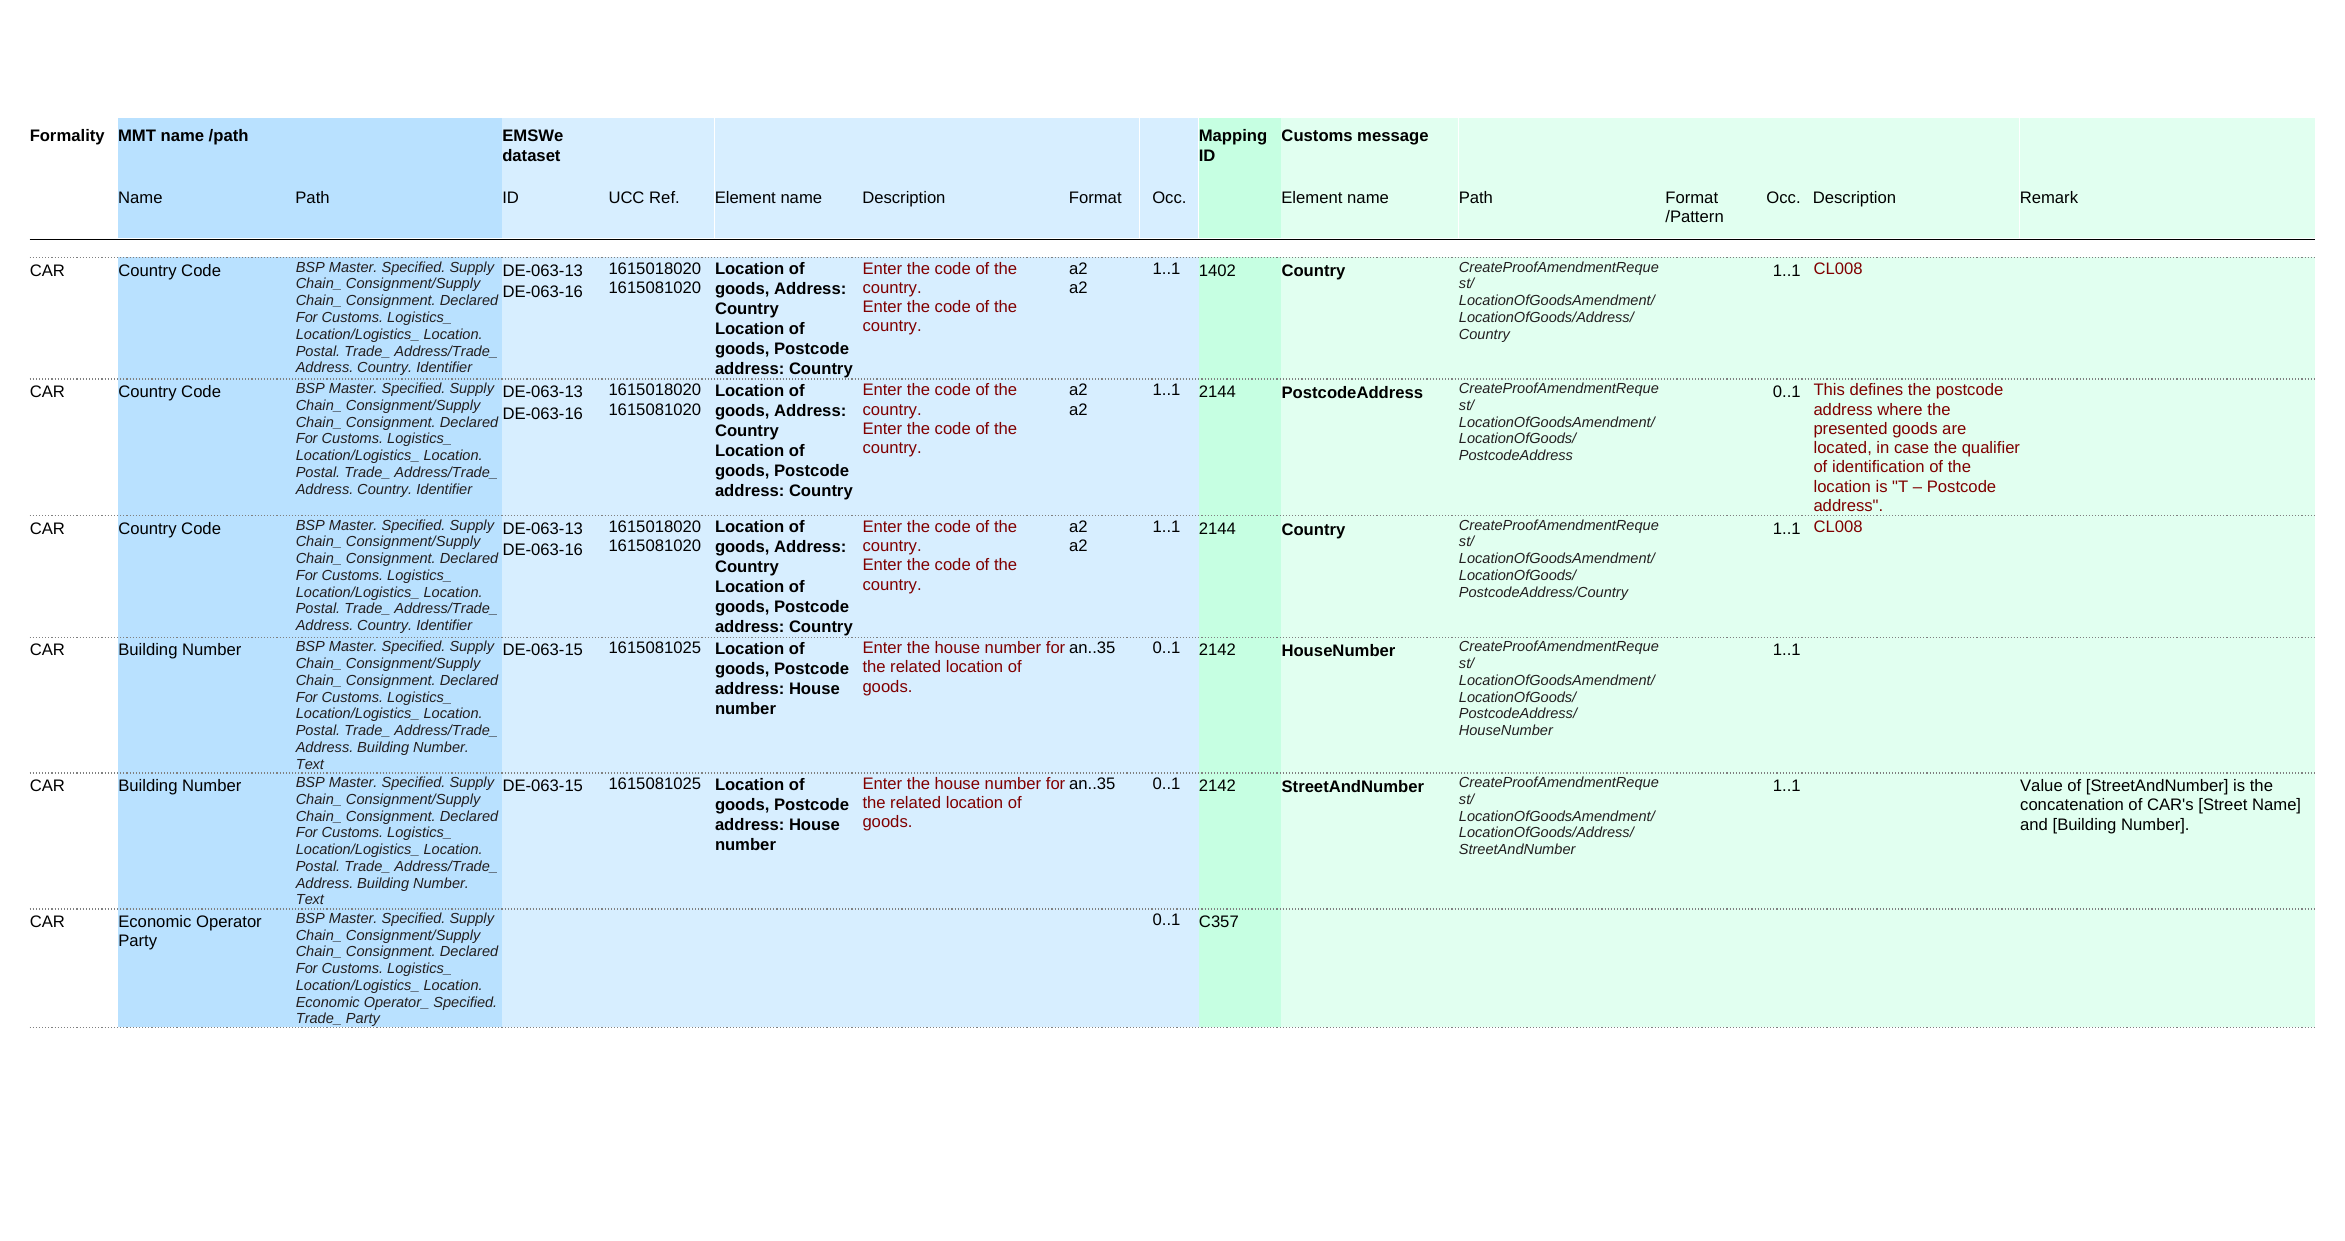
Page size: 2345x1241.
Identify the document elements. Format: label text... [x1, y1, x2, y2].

table_cell 0..1 [1140, 636, 1199, 772]
table_cell Location of goods, Postcode address: House number [715, 636, 862, 772]
table_cell 1..1 [1754, 636, 1813, 772]
table_cell 1615081025 [608, 636, 715, 772]
table_cell CreateProofAmendmentRequest/LocationOfGoodsAmendment/LocationOfGoods/Address/StreetAndNumber [1459, 772, 1666, 908]
table_cell 1615018020 1615081020 [608, 257, 715, 378]
table_cell Economic Operator Party [118, 908, 296, 1027]
table_cell Country Code [118, 515, 296, 636]
table_cell [2020, 257, 2315, 378]
table_cell DE-063-13 DE-063-16 [502, 378, 608, 515]
table_cell Enter the code of the country. Enter the code of the country. [862, 515, 1069, 636]
table_cell CreateProofAmendmentRequest/LocationOfGoodsAmendment/LocationOfGoods/PostcodeAddress/Country [1459, 515, 1666, 636]
table_cell BSP Master. Specified. Supply Chain_ Consignment/Supply Chain_ Consignment. Declared For Customs. Logistics_ Location/Logistics_ Location. Economic Operator_ Specified. Trade_ Party [296, 908, 502, 1027]
table_cell C357 [1199, 908, 1281, 1027]
table_cell HouseNumber [1281, 636, 1459, 772]
table_cell 1..1 [1754, 257, 1813, 378]
table_cell DE-063-13 DE-063-16 [502, 257, 608, 378]
table_cell Enter the house number for the related location of goods. [862, 772, 1069, 908]
table_cell 1..1 [1754, 772, 1813, 908]
table_cell 1..1 [1140, 378, 1199, 515]
table_cell Value of [StreetAndNumber] is the concatenation of CAR's [Street Name] and [Building Number]. [2020, 772, 2315, 908]
table_cell Country [1281, 257, 1459, 378]
table_cell StreetAndNumber [1281, 772, 1459, 908]
table_cell [1069, 908, 1140, 1027]
table_cell CAR [30, 378, 118, 515]
table_cell 1402 [1199, 257, 1281, 378]
table_cell DE-063-15 [502, 772, 608, 908]
table_cell CAR [30, 636, 118, 772]
table_cell BSP Master. Specified. Supply Chain_ Consignment/Supply Chain_ Consignment. Declared For Customs. Logistics_ Location/Logistics_ Location. Postal. Trade_ Address/Trade_ Address. Country. Identifier [296, 378, 502, 515]
table_cell 0..1 [1754, 378, 1813, 515]
table_cell CAR [30, 908, 118, 1027]
table_cell 2144 [1199, 515, 1281, 636]
table_cell BSP Master. Specified. Supply Chain_ Consignment/Supply Chain_ Consignment. Declared For Customs. Logistics_ Location/Logistics_ Location. Postal. Trade_ Address/Trade_ Address. Building Number. Text [296, 772, 502, 908]
table_cell [1666, 636, 1754, 772]
table_cell [1813, 772, 2020, 908]
table_cell Country Code [118, 378, 296, 515]
table_cell Building Number [118, 636, 296, 772]
table_cell Location of goods, Postcode address: House number [715, 772, 862, 908]
table_cell CL008 [1813, 257, 2020, 378]
table_cell [1754, 908, 1813, 1027]
table_cell BSP Master. Specified. Supply Chain_ Consignment/Supply Chain_ Consignment. Declared For Customs. Logistics_ Location/Logistics_ Location. Postal. Trade_ Address/Trade_ Address. Country. Identifier [296, 257, 502, 378]
table_cell [1281, 908, 1459, 1027]
table_cell [862, 908, 1069, 1027]
table_cell [1813, 908, 2020, 1027]
table_cell 0..1 [1140, 772, 1199, 908]
table_cell [502, 908, 608, 1027]
table_cell [1813, 636, 2020, 772]
table_cell Building Number [118, 772, 296, 908]
table_cell 1..1 [1140, 257, 1199, 378]
table_cell BSP Master. Specified. Supply Chain_ Consignment/Supply Chain_ Consignment. Declared For Customs. Logistics_ Location/Logistics_ Location. Postal. Trade_ Address/Trade_ Address. Country. Identifier [296, 515, 502, 636]
table_cell [2020, 515, 2315, 636]
table_cell DE-063-13 DE-063-16 [502, 515, 608, 636]
table_cell [608, 908, 715, 1027]
table_cell Enter the code of the country. Enter the code of the country. [862, 378, 1069, 515]
table_cell [715, 908, 862, 1027]
table_cell a2 a2 [1069, 515, 1140, 636]
table_cell [1666, 908, 1754, 1027]
table_cell [2020, 908, 2315, 1027]
table_cell 1615081025 [608, 772, 715, 908]
table_cell CAR [30, 772, 118, 908]
table_cell a2 a2 [1069, 378, 1140, 515]
table_cell CL008 [1813, 515, 2020, 636]
table_cell 2142 [1199, 636, 1281, 772]
table_cell Country Code [118, 257, 296, 378]
table_cell Enter the code of the country. Enter the code of the country. [862, 257, 1069, 378]
table_cell 1..1 [1140, 515, 1199, 636]
table_cell 2144 [1199, 378, 1281, 515]
table_cell [1666, 772, 1754, 908]
table_cell an..35 [1069, 772, 1140, 908]
table_cell [1459, 908, 1666, 1027]
table_cell [1666, 515, 1754, 636]
table_cell CAR [30, 515, 118, 636]
table_cell 1615018020 1615081020 [608, 378, 715, 515]
table_cell CreateProofAmendmentRequest/LocationOfGoodsAmendment/LocationOfGoods/Address/Country [1459, 257, 1666, 378]
table_cell CAR [30, 257, 118, 378]
table_cell DE-063-15 [502, 636, 608, 772]
table_cell This defines the postcode address where the presented goods are located, in case the qualifier of identification of the location is "T – Postcode address". [1813, 378, 2020, 515]
table_cell 1615018020 1615081020 [608, 515, 715, 636]
table_cell Location of goods, Address: Country Location of goods, Postcode address: Country [715, 257, 862, 378]
table_cell [1666, 378, 1754, 515]
table_cell Enter the house number for the related location of goods. [862, 636, 1069, 772]
table_cell 2142 [1199, 772, 1281, 908]
table_cell [1666, 257, 1754, 378]
table_cell BSP Master. Specified. Supply Chain_ Consignment/Supply Chain_ Consignment. Declared For Customs. Logistics_ Location/Logistics_ Location. Postal. Trade_ Address/Trade_ Address. Building Number. Text [296, 636, 502, 772]
table_cell [2020, 636, 2315, 772]
table_cell an..35 [1069, 636, 1140, 772]
table_cell Location of goods, Address: Country Location of goods, Postcode address: Country [715, 515, 862, 636]
table_cell Location of goods, Address: Country Location of goods, Postcode address: Country [715, 378, 862, 515]
table_cell CreateProofAmendmentRequest/LocationOfGoodsAmendment/LocationOfGoods/PostcodeAddress/HouseNumber [1459, 636, 1666, 772]
table_cell Country [1281, 515, 1459, 636]
table_cell 0..1 [1140, 908, 1199, 1027]
table_cell PostcodeAddress [1281, 378, 1459, 515]
table_cell 1..1 [1754, 515, 1813, 636]
table_cell a2 a2 [1069, 257, 1140, 378]
table_cell [2020, 378, 2315, 515]
table_cell CreateProofAmendmentRequest/LocationOfGoodsAmendment/LocationOfGoods/PostcodeAddress [1459, 378, 1666, 515]
